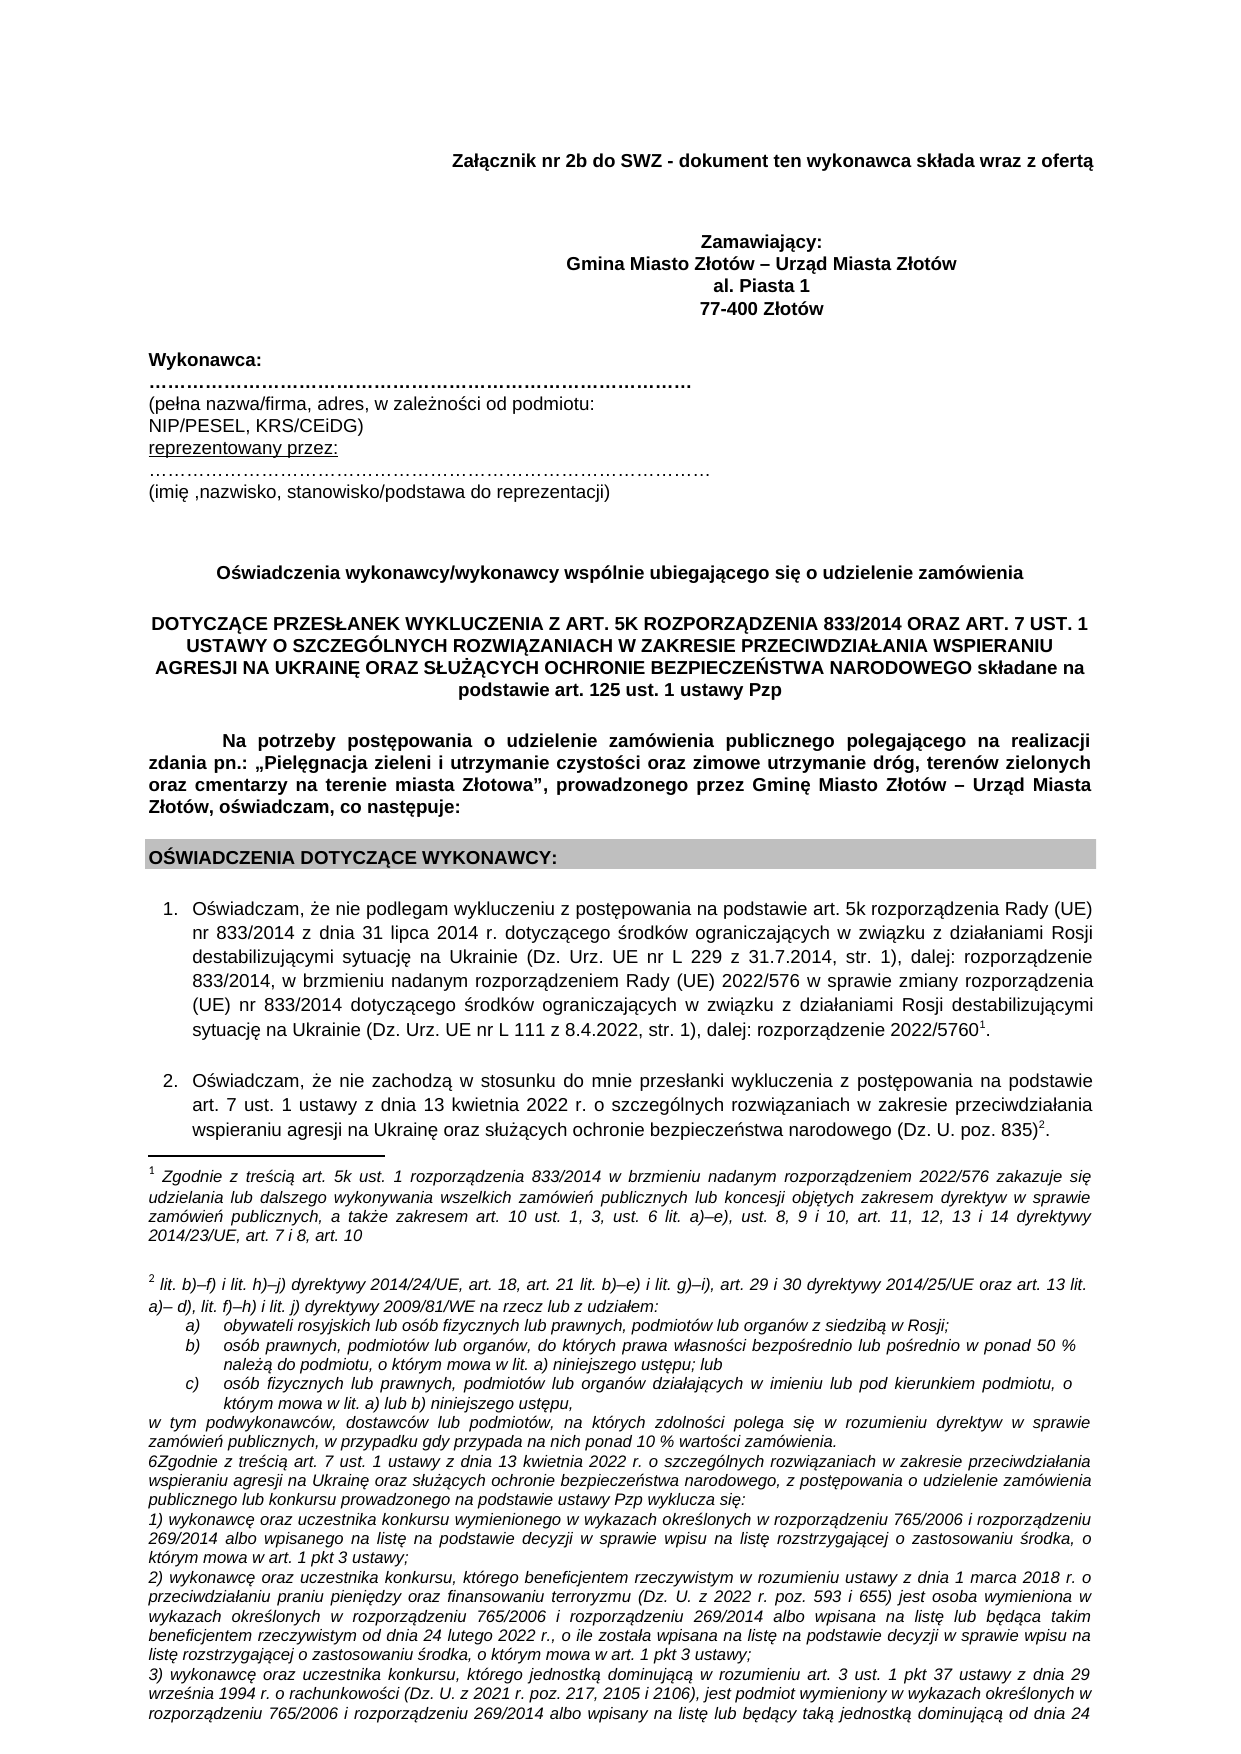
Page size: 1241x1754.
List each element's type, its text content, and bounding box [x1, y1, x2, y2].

text DOTYCZĄCE PRZESŁANEK WYKLUCZENIA Z ART. 5K ROZPORZĄDZENIA 833/2014 ORAZ ART. 7 UST. 1 USTAWY O SZCZEGÓLNYCH ROZWIĄZANIACH W ZAKRESIE PRZECIWDZIAŁANIA WSPIERANIU AGRESJI NA UKRAINĘ ORAZ SŁUŻĄCYCH OCHRONIE BEZPIECZEŃSTWA NARODOWEGO składane na podstawie art. 125 ust. 1 ustawy Pzp [148, 612, 1092, 700]
text ……………………………………………………………………………… [148, 459, 1094, 480]
text …………………………………………………………………………… [148, 371, 1094, 392]
picture [145, 839, 1097, 869]
text Na potrzeby postępowania o udzielenie zamówienia publicznego polegającego na realizacji zdania pn.: „Pielęgnacja zieleni i utrzymanie czystości oraz zimowe utrzymanie dróg, terenów zielonych oraz cmentarzy na terenie miasta Złotowa”, prowadzonego przez Gminę Miasto Złotów – Urząd Miasta Złotów, oświadczam, co następuje: [148, 729, 1092, 817]
text Oświadczenia wykonawcy/wykonawcy wspólnie ubiegającego się o udzielenie zamówienia [148, 561, 1092, 583]
list Oświadczam, że nie podlegam wykluczeniu z postępowania na podstawie art. 5k rozporządzenia Rady (UE) nr 833/2014 z dnia 31 lipca 2014 r. dotyczącego środków ograniczających w związku z działaniami Rosji destabilizującymi sytuację na Ukrainie (Dz. Urz. UE nr L 229 z 31.7.2014, str. 1), dalej: rozporządzenie 833/2014, w brzmieniu nadanym rozporządzeniem Rady (UE) 2022/576 w sprawie zmiany rozporządzenia (UE) nr 833/2014 dotyczącego środków ograniczających w związku z działaniami Rosji destabilizującymi sytuację na Ukrainie (Dz. Urz. UE nr L 111 z 8.4.2022, str. 1), dalej: rozporządzenie 2022/5760. [163, 898, 1094, 1040]
text Wykonawca: [148, 349, 1094, 370]
text al. Piasta 1 [429, 275, 1094, 297]
text Załącznik nr 2b do SWZ - dokument ten wykonawca składa wraz z ofertą [148, 150, 1094, 172]
text reprezentowany przez: [148, 437, 1094, 458]
text (imię ,nazwisko, stanowisko/podstawa do reprezentacji) [148, 481, 1094, 502]
list Oświadczam, że nie zachodzą w stosunku do mnie przesłanki wykluczenia z postępowania na podstawie art. 7 ust. 1 ustawy z dnia 13 kwietnia 2022 r. o szczególnych rozwiązaniach w zakresie przeciwdziałania wspieraniu agresji na Ukrainę oraz służących ochronie bezpieczeństwa narodowego (Dz. U. poz. 835). [163, 1070, 1094, 1140]
text (pełna nazwa/firma, adres, w zależności od podmiotu: [148, 393, 1094, 414]
text OŚWIADCZENIA DOTYCZĄCE WYKONAWCY: [148, 847, 1094, 868]
text 77-400 Złotów [429, 297, 1094, 319]
text Zamawiający: [429, 231, 1094, 252]
text Gmina Miasto Złotów – Urząd Miasta Złotów [429, 253, 1094, 274]
text NIP/PESEL, KRS/CEiDG) [148, 415, 1094, 436]
